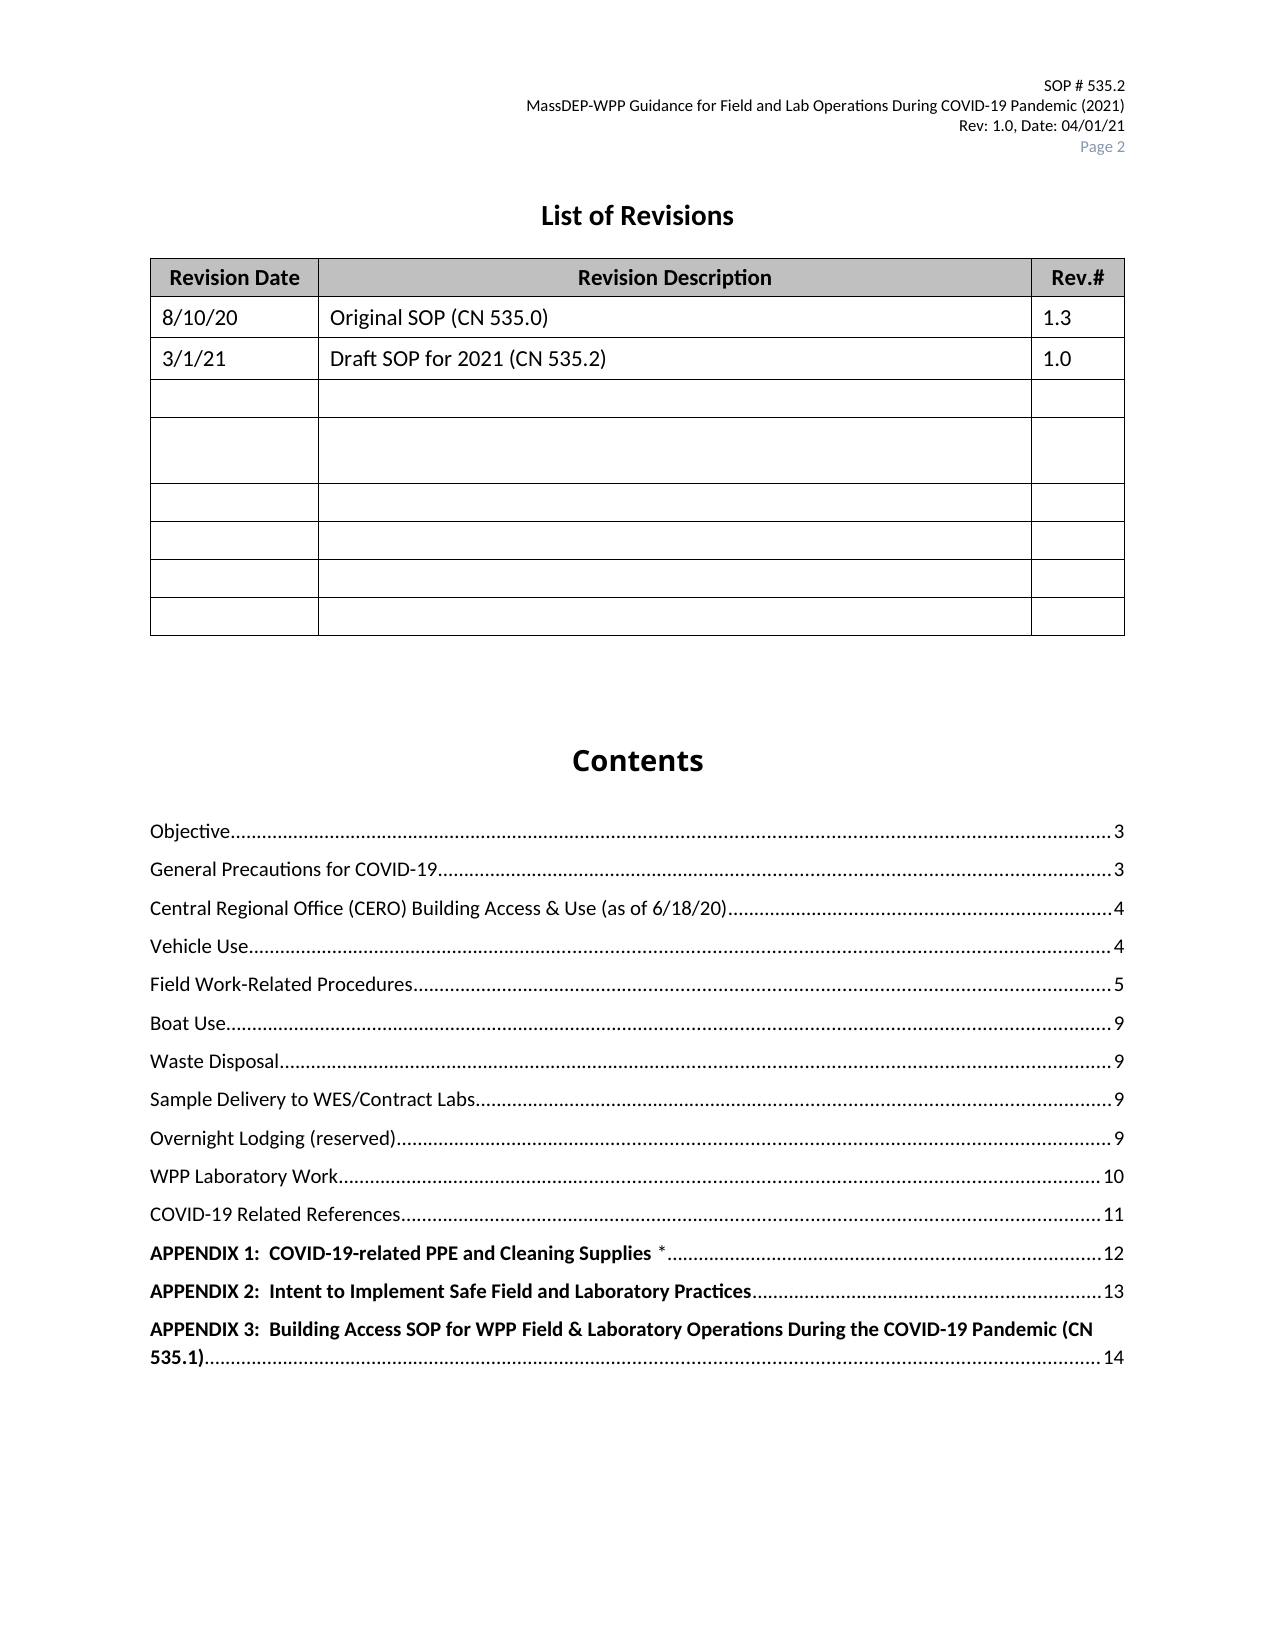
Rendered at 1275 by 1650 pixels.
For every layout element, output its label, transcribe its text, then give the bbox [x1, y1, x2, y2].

table_cell 1.3 [1032, 297, 1124, 337]
table_header Rev.# [1032, 259, 1124, 296]
table_cell [1032, 522, 1124, 559]
table_cell [1032, 560, 1124, 597]
table_cell Original SOP (CN 535.0) [319, 297, 1031, 337]
table_cell [1032, 380, 1124, 417]
text List of Revisions [150, 197, 1125, 232]
table_cell [319, 598, 1031, 635]
table_cell 1.0 [1032, 338, 1124, 379]
table_cell Draft SOP for 2021 (CN 535.2) [319, 338, 1031, 379]
table_cell 3/1/21 [151, 338, 318, 379]
table_header Revision Description [319, 259, 1031, 296]
table_cell [319, 380, 1031, 417]
table_cell [151, 418, 318, 483]
table_cell [1032, 418, 1124, 483]
table_cell [151, 380, 318, 417]
table_cell [151, 560, 318, 597]
table_cell [319, 484, 1031, 521]
table_cell [1032, 484, 1124, 521]
table_header Revision Date [151, 259, 318, 296]
table_cell [151, 598, 318, 635]
table_cell [319, 418, 1031, 483]
table_cell [151, 522, 318, 559]
table_cell 8/10/20 [151, 297, 318, 337]
table_cell [1032, 598, 1124, 635]
table_cell [151, 484, 318, 521]
table_cell [319, 560, 1031, 597]
table_cell [319, 522, 1031, 559]
